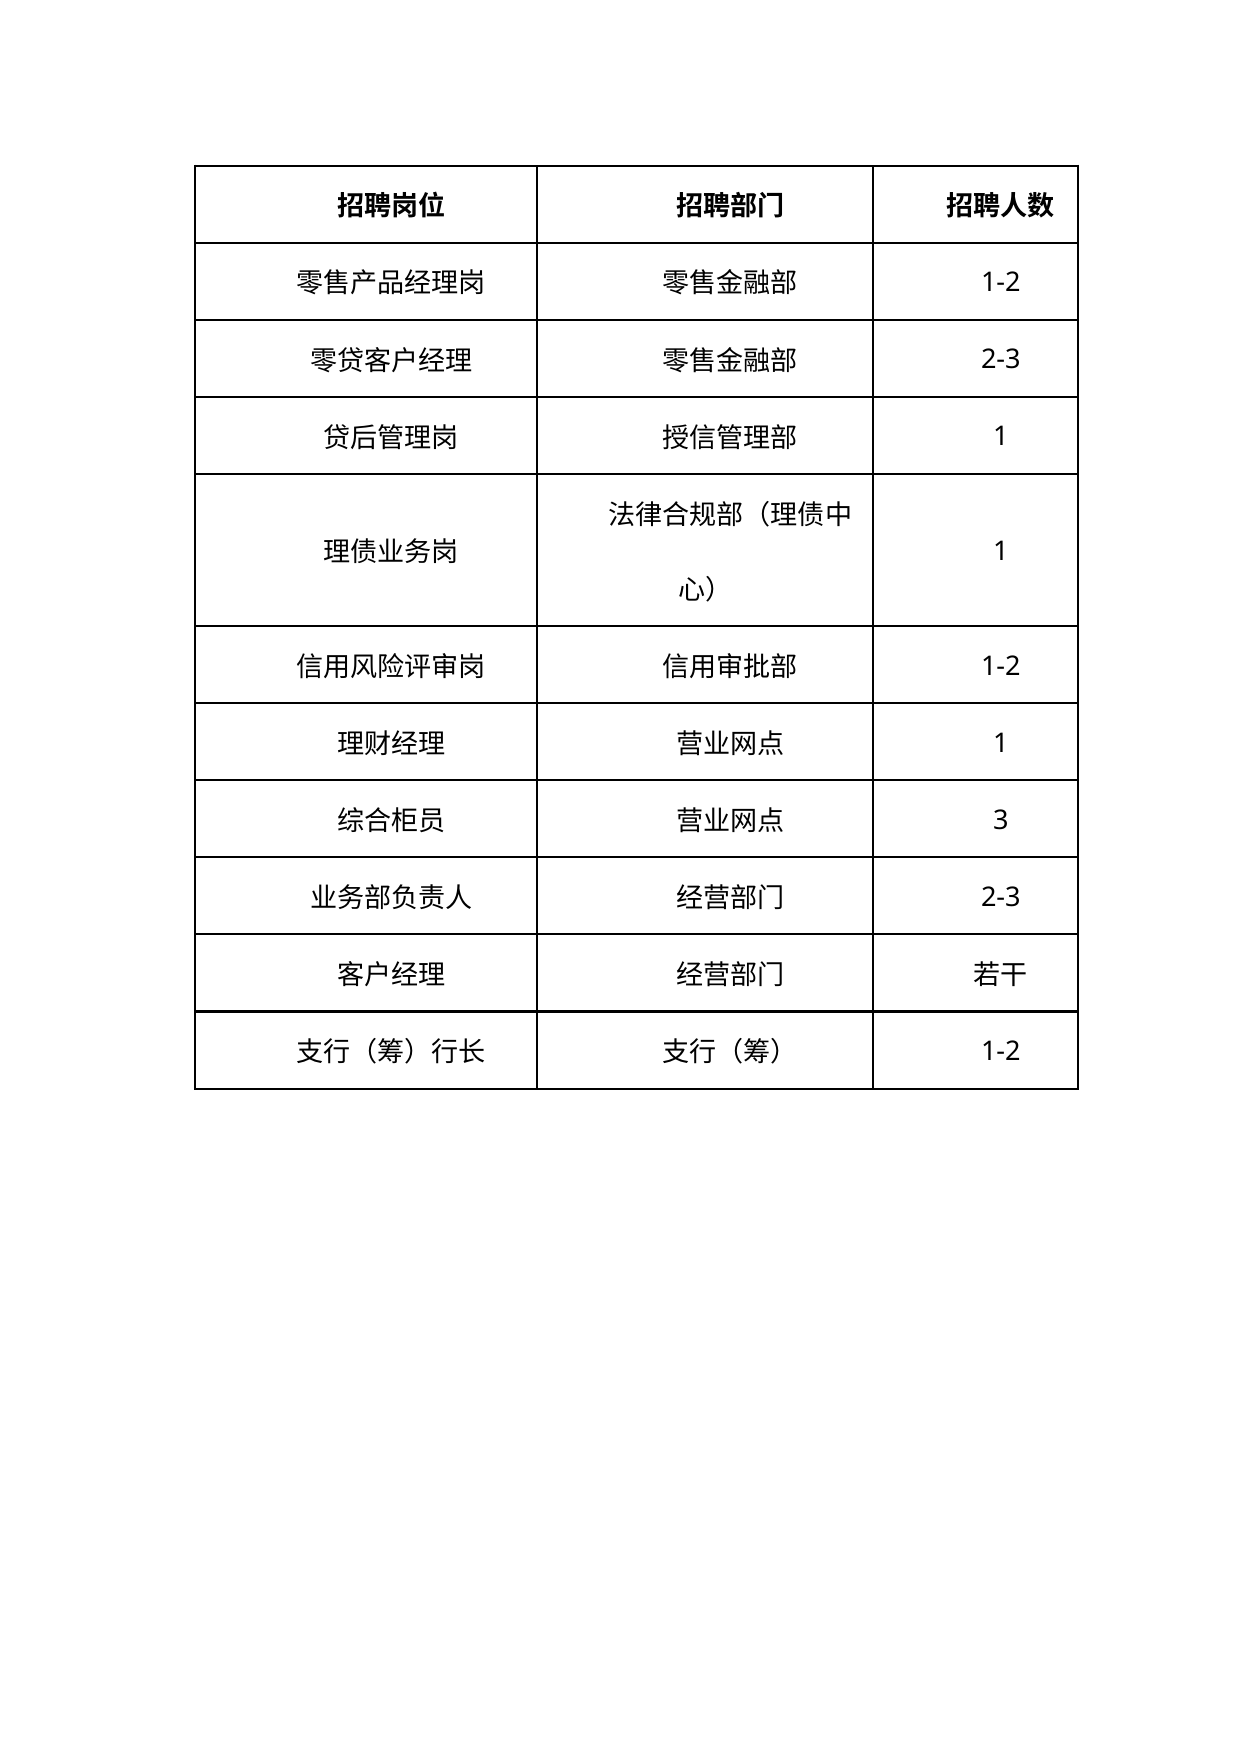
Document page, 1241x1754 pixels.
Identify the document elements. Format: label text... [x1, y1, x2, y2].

table_cell 1-2 [874, 244, 1077, 319]
table_cell 经营部门 [538, 858, 872, 933]
table_cell 贷后管理岗 [196, 398, 536, 473]
table_cell 1 [874, 398, 1077, 473]
table_cell 1-2 [874, 627, 1077, 702]
table_cell 支行（筹）行长 [196, 1013, 536, 1087]
table_header 招聘岗位 [196, 167, 536, 242]
table_cell 1-2 [874, 1013, 1077, 1087]
table_cell 支行（筹） [538, 1013, 872, 1087]
table_cell 2-3 [874, 858, 1077, 933]
table_cell 法律合规部（理债中心） [538, 475, 872, 625]
table_cell 3 [874, 781, 1077, 856]
table_cell 1 [874, 475, 1077, 625]
table_cell 授信管理部 [538, 398, 872, 473]
table_cell 零售产品经理岗 [196, 244, 536, 319]
table_cell 若干 [874, 935, 1077, 1010]
table_header 招聘部门 [538, 167, 872, 242]
table_cell 信用审批部 [538, 627, 872, 702]
table_cell 信用风险评审岗 [196, 627, 536, 702]
table_cell 零贷客户经理 [196, 321, 536, 396]
table_cell 客户经理 [196, 935, 536, 1010]
table_header 招聘人数 [874, 167, 1077, 242]
table_cell 营业网点 [538, 781, 872, 856]
table_cell 2-3 [874, 321, 1077, 396]
table_cell 综合柜员 [196, 781, 536, 856]
table_cell 零售金融部 [538, 244, 872, 319]
table_cell 零售金融部 [538, 321, 872, 396]
table_cell 业务部负责人 [196, 858, 536, 933]
table_cell 理债业务岗 [196, 475, 536, 625]
table_cell 1 [874, 704, 1077, 779]
table_cell 理财经理 [196, 704, 536, 779]
table_cell 经营部门 [538, 935, 872, 1010]
table_cell 营业网点 [538, 704, 872, 779]
